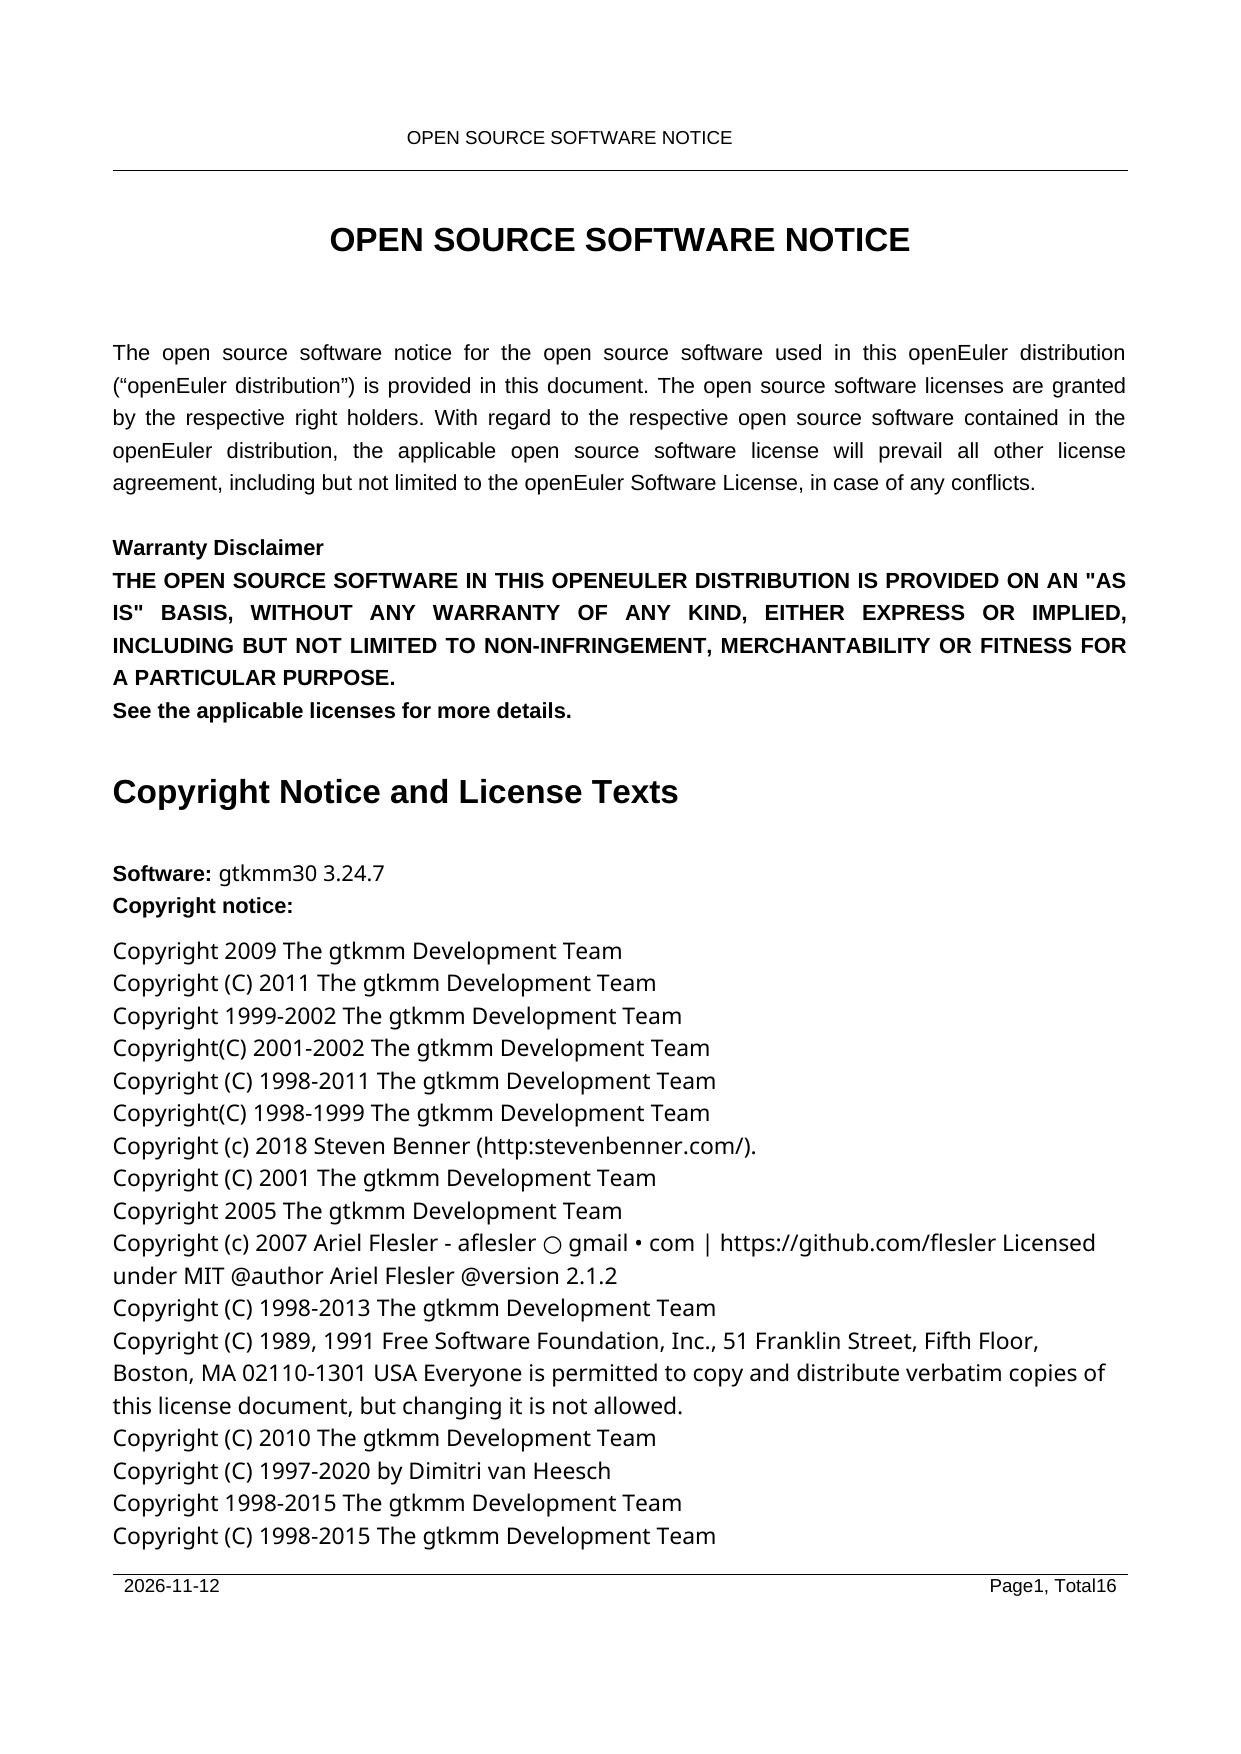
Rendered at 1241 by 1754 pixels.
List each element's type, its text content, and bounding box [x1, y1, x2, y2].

text THE OPEN SOURCE SOFTWARE IN THIS OPENEULER DISTRIBUTION IS PROVIDED ON AN "AS IS" BASIS, WITHOUT ANY WARRANTY OF ANY KIND, EITHER EXPRESS OR IMPLIED, INCLUDING BUT NOT LIMITED TO NON-INFRINGEMENT, MERCHANTABILITY OR FITNESS FOR A PARTICULAR PURPOSE. See the applicable licenses for more details. [112, 564, 1128, 726]
text Warranty Disclaimer [112, 531, 1128, 564]
text The open source software notice for the open source software used in this openEuler distribution (“openEuler distribution”) is provided in this document. The open source software licenses are granted by the respective right holders. With regard to the respective open source software contained in the openEuler distribution, the applicable open source software license will prevail all other license agreement, including but not limited to the openEuler Software License, in case of any conflicts. [112, 336, 1128, 499]
title Software: gtkmm30 3.24.7 [112, 856, 1128, 889]
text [112, 934, 1128, 1551]
text OPEN SOURCE SOFTWARE NOTICE [112, 206, 1128, 271]
text Copyright notice: [112, 889, 1128, 921]
text Copyright Notice and License Texts [112, 759, 1128, 824]
